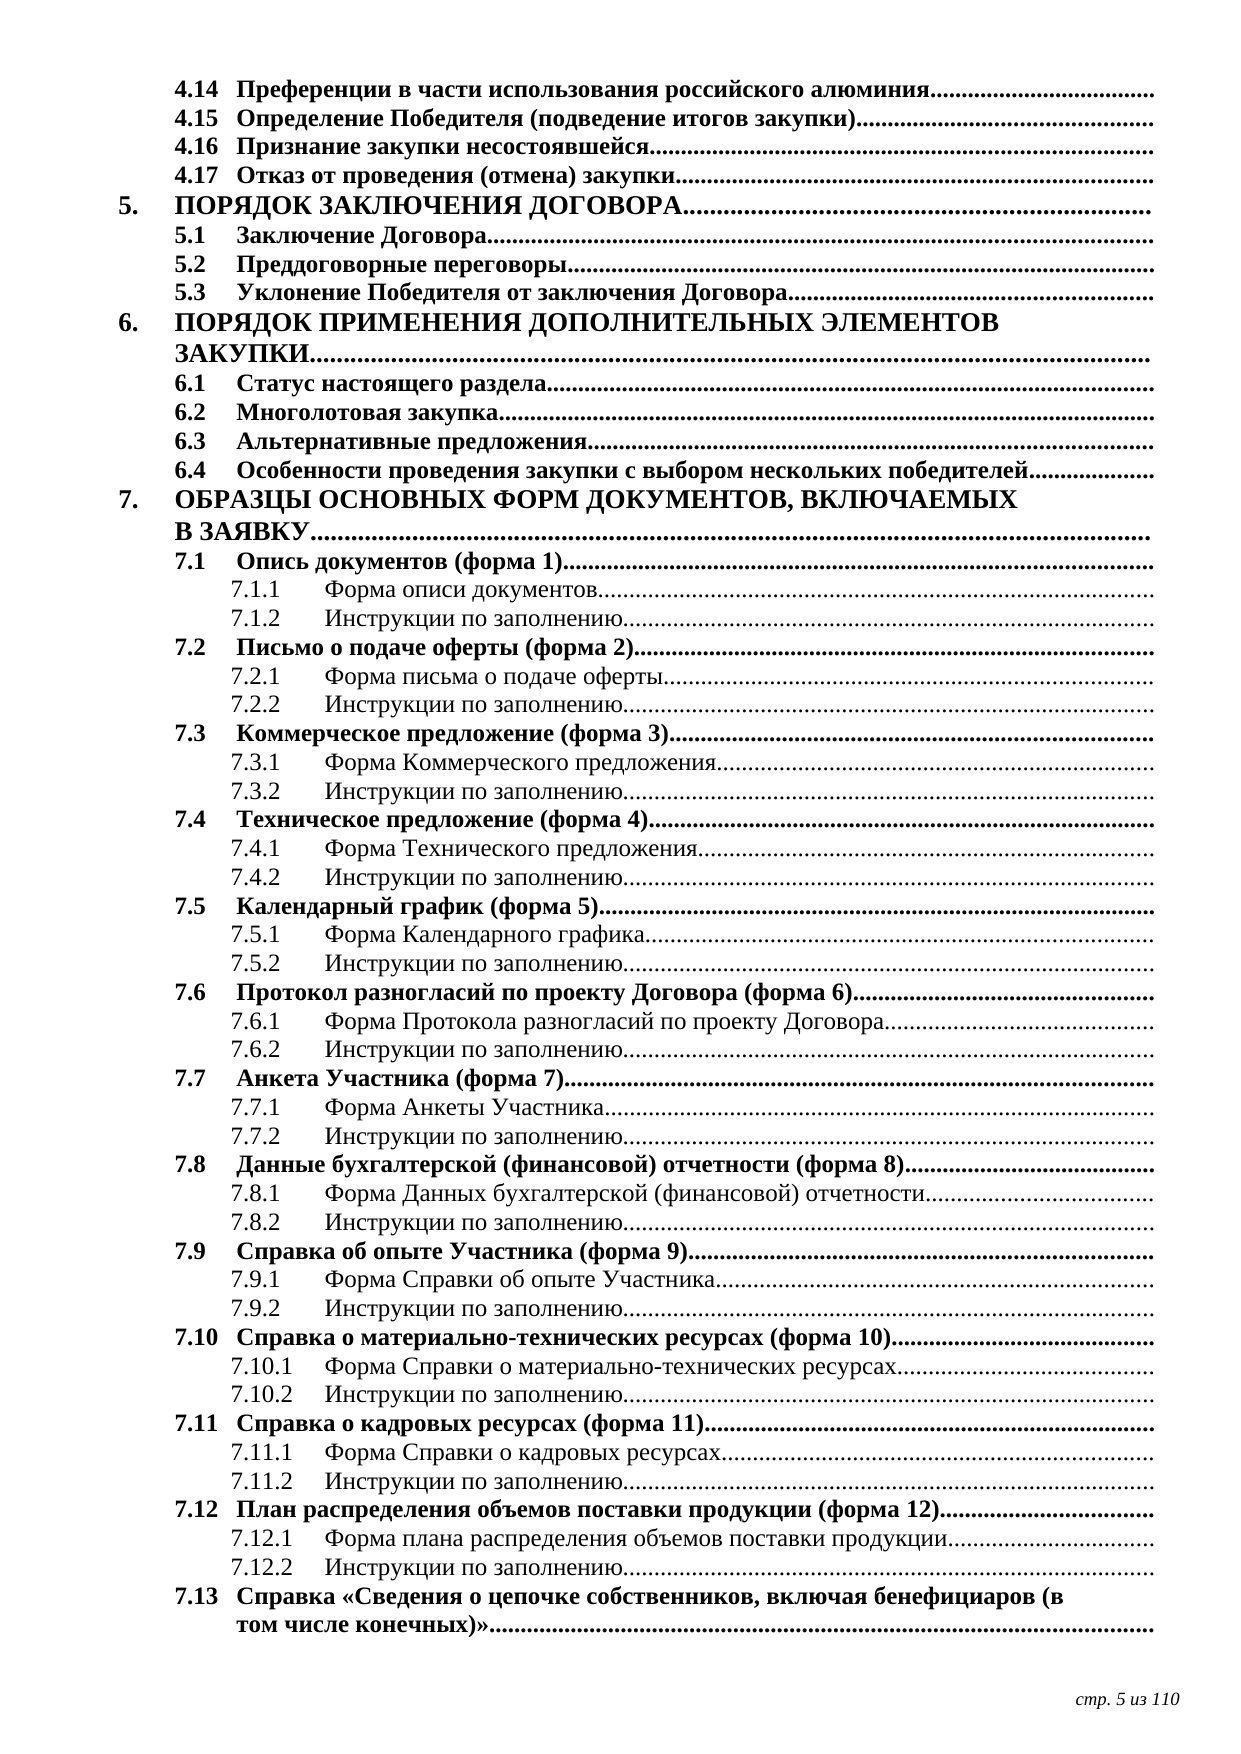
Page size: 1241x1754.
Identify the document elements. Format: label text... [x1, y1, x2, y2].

text 7.9.1 Форма Справки об опыте Участника 64 [230, 1264, 1063, 1293]
text 7.11 Справка о кадровых ресурсах (форма 11) 69 [174, 1408, 1093, 1437]
text 7.1.2 Инструкции по заполнению 46 [230, 603, 1063, 632]
text 7.1 Опись документов (форма 1) 45 [174, 546, 1093, 574]
text 6.2 Многолотовая закупка 43 [174, 397, 1093, 426]
text 7.2.2 Инструкции по заполнению 50 [230, 689, 1063, 718]
text 7.5.2 Инструкции по заполнению 56 [230, 948, 1063, 977]
text 7.6.2 Инструкции по заполнению 58 [230, 1034, 1063, 1063]
text 7.7.2 Инструкции по заполнению 60 [230, 1121, 1063, 1149]
text 7.5.1 Форма Календарного графика 55 [230, 919, 1063, 948]
text 7.3.1 Форма Коммерческого предложения 51 [230, 747, 1063, 776]
text 7.9.2 Инструкции по заполнению 66 [230, 1293, 1063, 1322]
text 5.2 Преддоговорные переговоры 40 [174, 249, 1093, 277]
text 7.10 Справка о материально-технических ресурсах (форма 10) 67 [174, 1322, 1093, 1351]
text 7. ОБРАЗЦЫ ОСНОВНЫХ ФОРМ ДОКУМЕНТОВ, ВКЛЮЧАЕМЫХ В ЗАЯВКУ 45 [118, 483, 1063, 546]
text 7.1.1 Форма описи документов 45 [230, 574, 1063, 603]
text 7.12.2 Инструкции по заполнению 72 [230, 1552, 1063, 1581]
text 6.1 Статус настоящего раздела 43 [174, 368, 1093, 397]
text 7.6.1 Форма Протокола разногласий по проекту Договора 57 [230, 1006, 1063, 1034]
text 6.4 Особенности проведения закупки с выбором нескольких победителей 44 [174, 455, 1093, 483]
text 7.6 Протокол разногласий по проекту Договора (форма 6) 57 [174, 977, 1093, 1006]
text 5.3 Уклонение Победителя от заключения Договора 41 [174, 277, 1093, 306]
text 7.8.1 Форма Данных бухгалтерской (финансовой) отчетности 61 [230, 1178, 1063, 1207]
text 4.16 Признание закупки несостоявшейся 39 [174, 131, 1093, 160]
text 7.9 Справка об опыте Участника (форма 9) 64 [174, 1236, 1093, 1264]
text 7.4.1 Форма Технического предложения 53 [230, 833, 1063, 862]
text 7.13 Справка «Сведения о цепочке собственников, включая бенефициаров (в том числе конечных)» 73 [174, 1581, 1093, 1638]
text 5. ПОРЯДОК ЗАКЛЮЧЕНИЯ ДОГОВОРА 40 [118, 189, 1063, 220]
text 6.3 Альтернативные предложения 43 [174, 426, 1093, 455]
text 7.12 План распределения объемов поставки продукции (форма 12) 71 [174, 1494, 1093, 1523]
text 4.15 Определение Победителя (подведение итогов закупки) 38 [174, 103, 1093, 131]
text 7.10.1 Форма Справки о материально-технических ресурсах 67 [230, 1351, 1063, 1379]
text 7.11.1 Форма Справки о кадровых ресурсах 69 [230, 1437, 1063, 1466]
text 7.3 Коммерческое предложение (форма 3) 51 [174, 718, 1093, 747]
text 4.17 Отказ от проведения (отмена) закупки 39 [174, 160, 1093, 189]
text 7.5 Календарный график (форма 5) 55 [174, 891, 1093, 919]
text 7.2.1 Форма письма о подаче оферты 47 [230, 661, 1063, 689]
text 7.4.2 Инструкции по заполнению 54 [230, 862, 1063, 891]
text 7.10.2 Инструкции по заполнению 68 [230, 1379, 1063, 1408]
text 7.8 Данные бухгалтерской (финансовой) отчетности (форма 8) 61 [174, 1149, 1093, 1178]
text 7.8.2 Инструкции по заполнению 63 [230, 1207, 1063, 1236]
text 4.14 Преференции в части использования российского алюминия 37 [174, 74, 1093, 103]
text 7.12.1 Форма плана распределения объемов поставки продукции 71 [230, 1523, 1063, 1552]
text 7.11.2 Инструкции по заполнению 70 [230, 1466, 1063, 1494]
text 7.3.2 Инструкции по заполнению 52 [230, 776, 1063, 804]
text 7.7 Анкета Участника (форма 7) 59 [174, 1063, 1093, 1092]
text 7.7.1 Форма Анкеты Участника 59 [230, 1092, 1063, 1121]
text 5.1 Заключение Договора 40 [174, 220, 1093, 249]
text 6. ПОРЯДОК ПРИМЕНЕНИЯ ДОПОЛНИТЕЛЬНЫХ ЭЛЕМЕНТОВ ЗАКУПКИ 43 [118, 306, 1063, 368]
text 7.2 Письмо о подаче оферты (форма 2) 47 [174, 632, 1093, 661]
text 7.4 Техническое предложение (форма 4) 53 [174, 804, 1093, 833]
